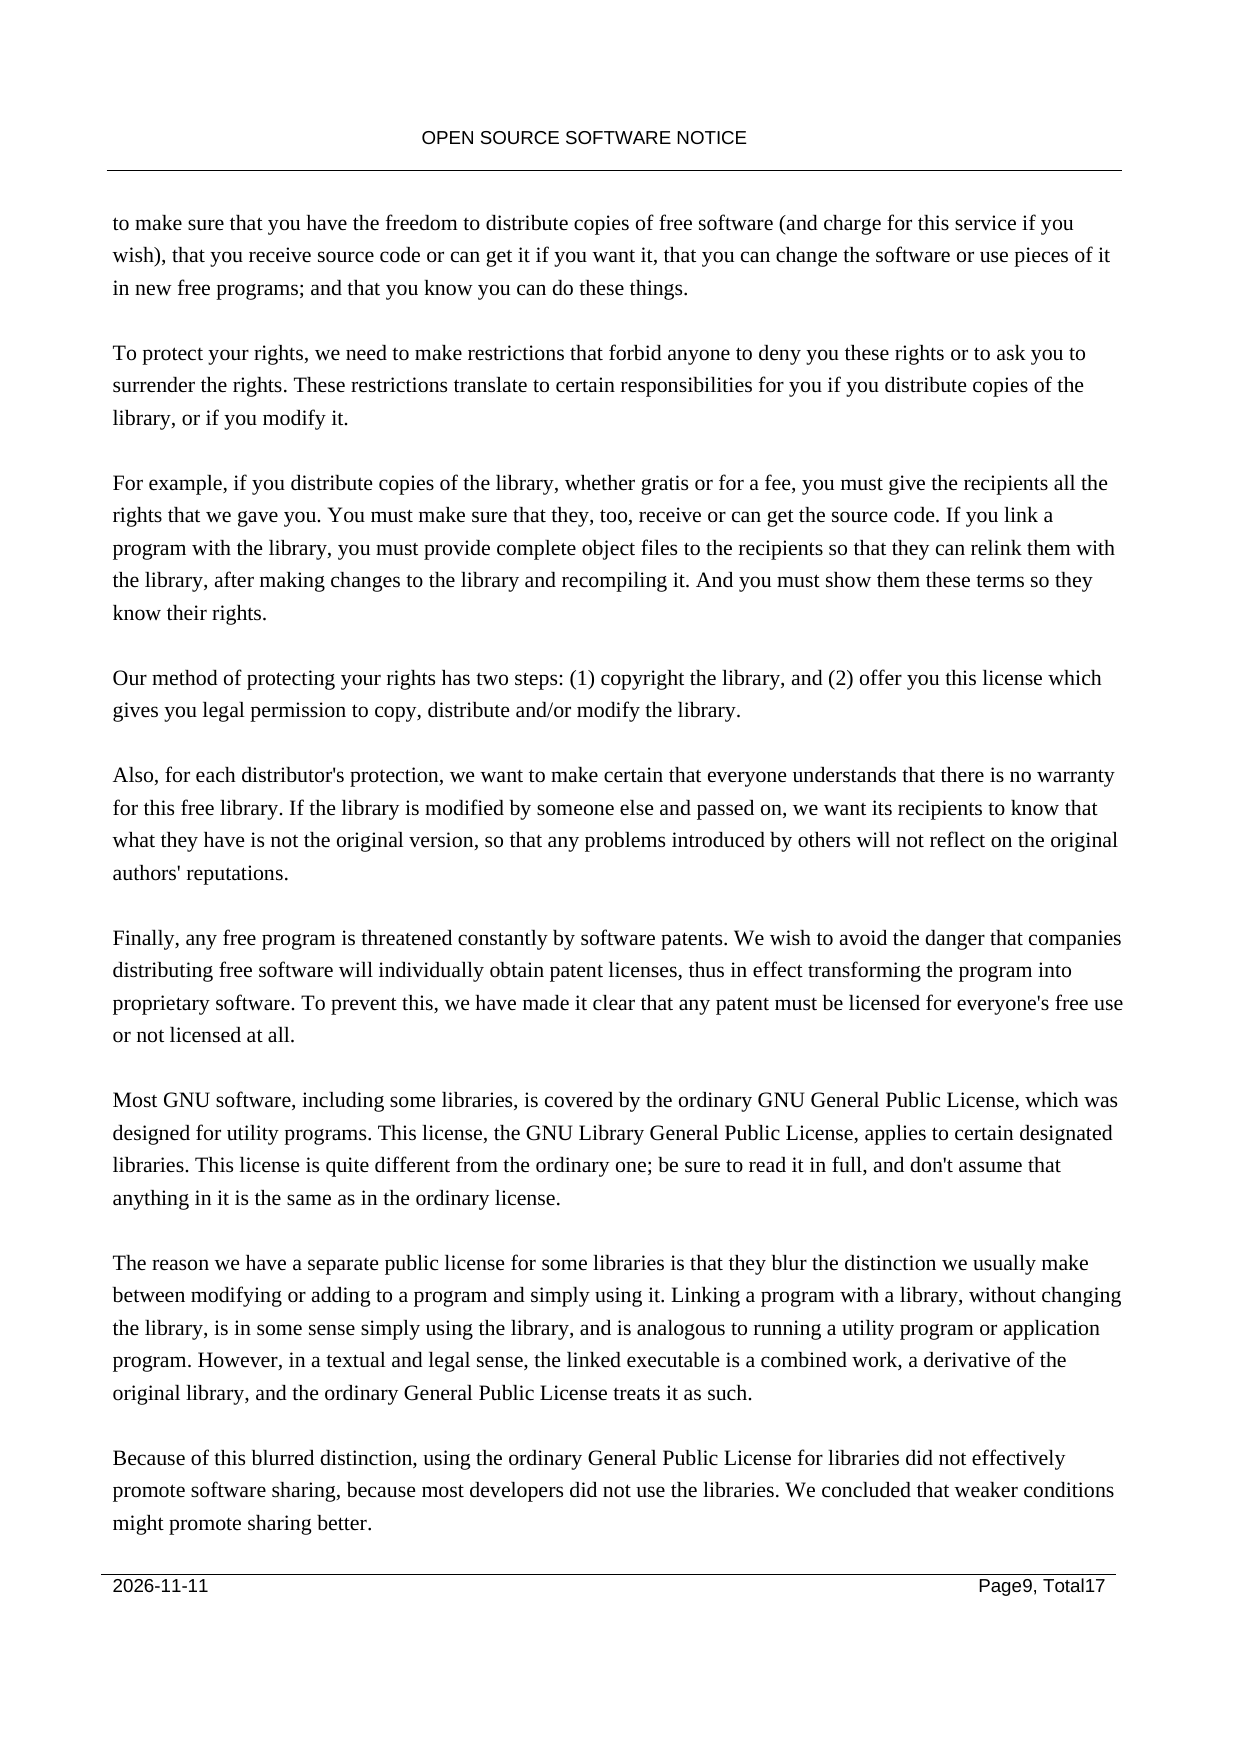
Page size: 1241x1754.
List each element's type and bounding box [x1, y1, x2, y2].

text [112, 206, 1128, 1539]
